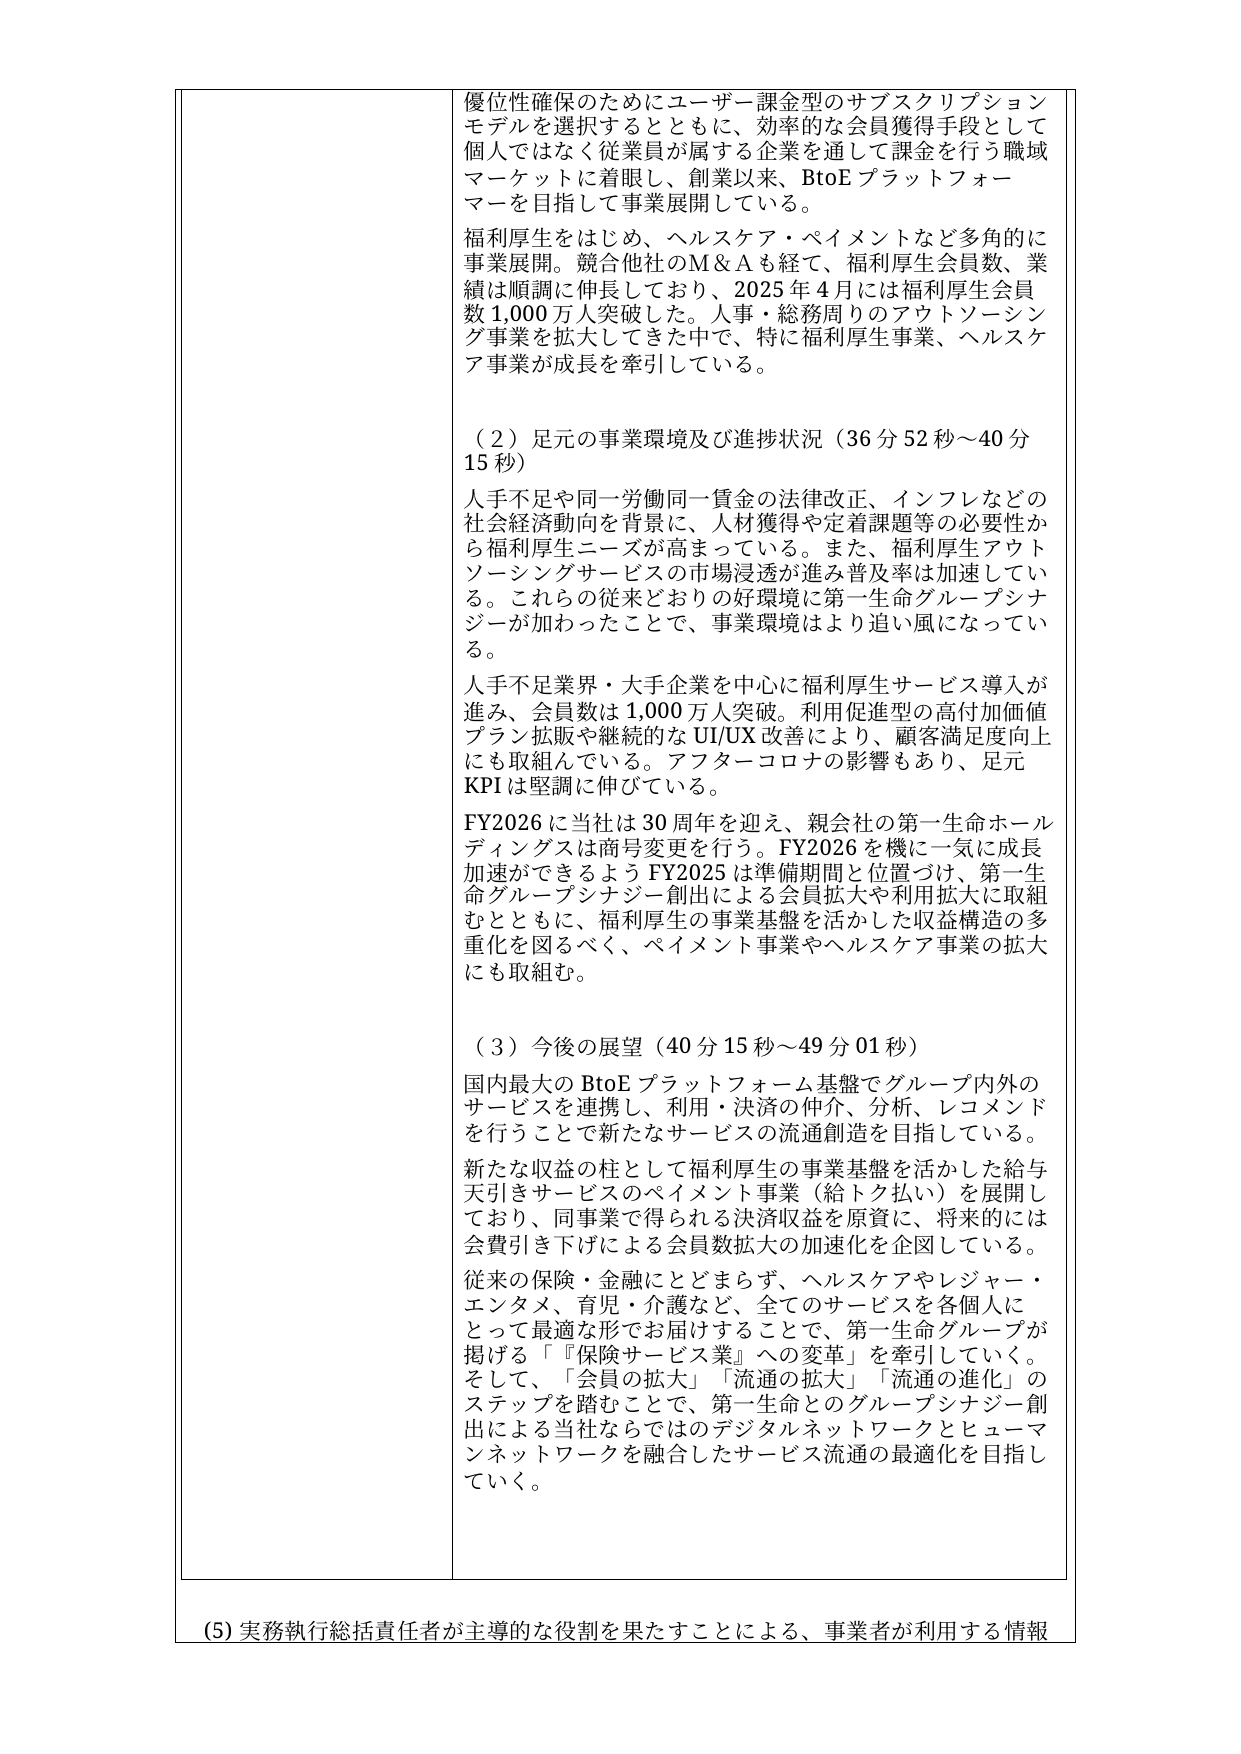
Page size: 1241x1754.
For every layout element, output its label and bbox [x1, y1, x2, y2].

table_cell [176, 90, 1075, 1642]
